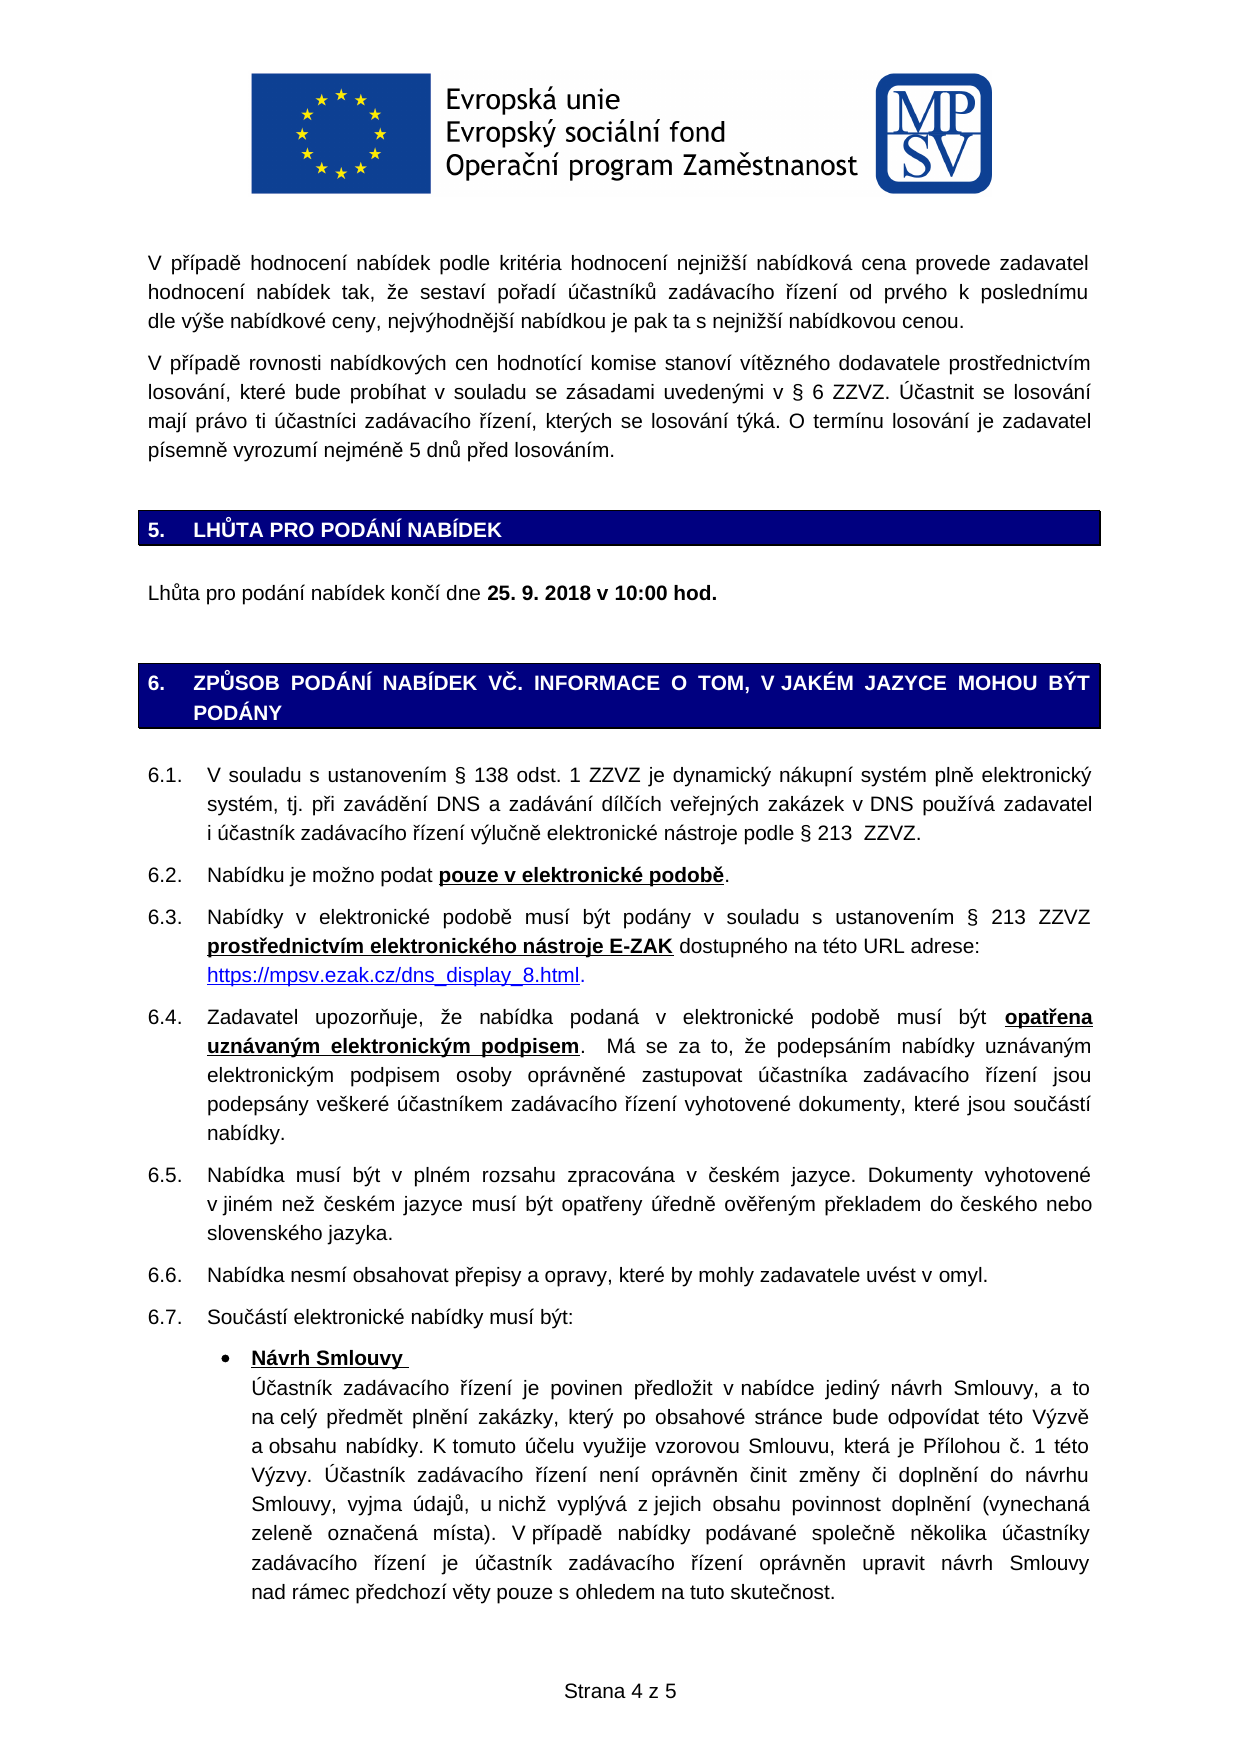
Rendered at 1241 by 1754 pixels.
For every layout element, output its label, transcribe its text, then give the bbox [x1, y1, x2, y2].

list Zadavatel upozorňuje, že nabídka podaná v elektronické podobě musí být opatřena uznávaným elektronickým podpisem. Má se za to, že podepsáním nabídky uznávaným elektronickým podpisem osoby oprávněné zastupovat účastníka zadávacího řízení jsou podepsány veškeré účastníkem zadávacího řízení vyhotovené dokumenty, které jsou součástí nabídky. [148, 999, 1092, 1145]
list Návrh Smlouvy [222, 1341, 1090, 1370]
list LHŮTA PRO PODÁNÍ NABÍDEK [139, 511, 1099, 544]
list Nabídka musí být v plném rozsahu zpracována v českém jazyce. Dokumenty vyhotovené v jiném než českém jazyce musí být opatřeny úředně ověřeným překladem do českého nebo slovenského jazyka. [148, 1158, 1092, 1245]
list Součástí elektronické nabídky musí být: [148, 1299, 1090, 1328]
list Nabídku je možno podat pouze v elektronické podobě. [148, 858, 1092, 887]
list Účastník zadávacího řízení je povinen předložit v nabídce jediný návrh Smlouvy, a to na celý předmět plnění zakázky, který po obsahové stránce bude odpovídat této Výzvě a obsahu nabídky. K tomuto účelu využije vzorovou Smlouvu, která je Přílohou č. 1 této Výzvy. Účastník zadávacího řízení není oprávněn činit změny či doplnění do návrhu Smlouvy, vyjma údajů, u nichž vyplývá z jejich obsahu povinnost doplnění (vynechaná zeleně označená místa). V případě nabídky podávané společně několika účastníky zadávacího řízení je účastník zadávacího řízení oprávněn upravit návrh Smlouvy nad rámec předchozí věty pouze s ohledem na tuto skutečnost. [251, 1370, 1090, 1603]
text V případě rovnosti nabídkových cen hodnotící komise stanoví vítězného dodavatele prostřednictvím losování, které bude probíhat v souladu se zásadami uvedenými v § 6 ZZVZ. Účastnit se losování mají právo ti účastníci zadávacího řízení, kterých se losování týká. O termínu losování je zadavatel písemně vyrozumí nejméně 5 dnů před losováním. [148, 345, 1092, 462]
list Nabídky v elektronické podobě musí být podány v souladu s ustanovením § 213 ZZVZ prostřednictvím elektronického nástroje E-ZAK dostupného na této URL adrese: [148, 899, 1092, 958]
list V souladu s ustanovením § 138 odst. 1 ZZVZ je dynamický nákupní systém plně elektronický systém, tj. při zavádění DNS a zadávání dílčích veřejných zakázek v DNS používá zadavatel i účastník zadávacího řízení výlučně elektronické nástroje podle § 213 ZZVZ. [148, 758, 1092, 845]
picture [248, 70, 992, 197]
list https://mpsv.ezak.cz/dns_display_8.html. [207, 958, 1092, 987]
text Lhůta pro podání nabídek končí dne 25. 9. 2018 v 10:00 hod. [148, 575, 1090, 604]
list ZPŮSOB PODÁNÍ NABÍDEK VČ. INFORMACE O TOM, V JAKÉM JAZYCE MOHOU BÝT PODÁNY [139, 664, 1099, 727]
list Nabídka nesmí obsahovat přepisy a opravy, které by mohly zadavatele uvést v omyl. [148, 1258, 1090, 1287]
text V případě hodnocení nabídek podle kritéria hodnocení nejnižší nabídková cena provede zadavatel hodnocení nabídek tak, že sestaví pořadí účastníků zadávacího řízení od prvého k poslednímu dle výše nabídkové ceny, nejvýhodnější nabídkou je pak ta s nejnižší nabídkovou cenou. [148, 245, 1090, 333]
